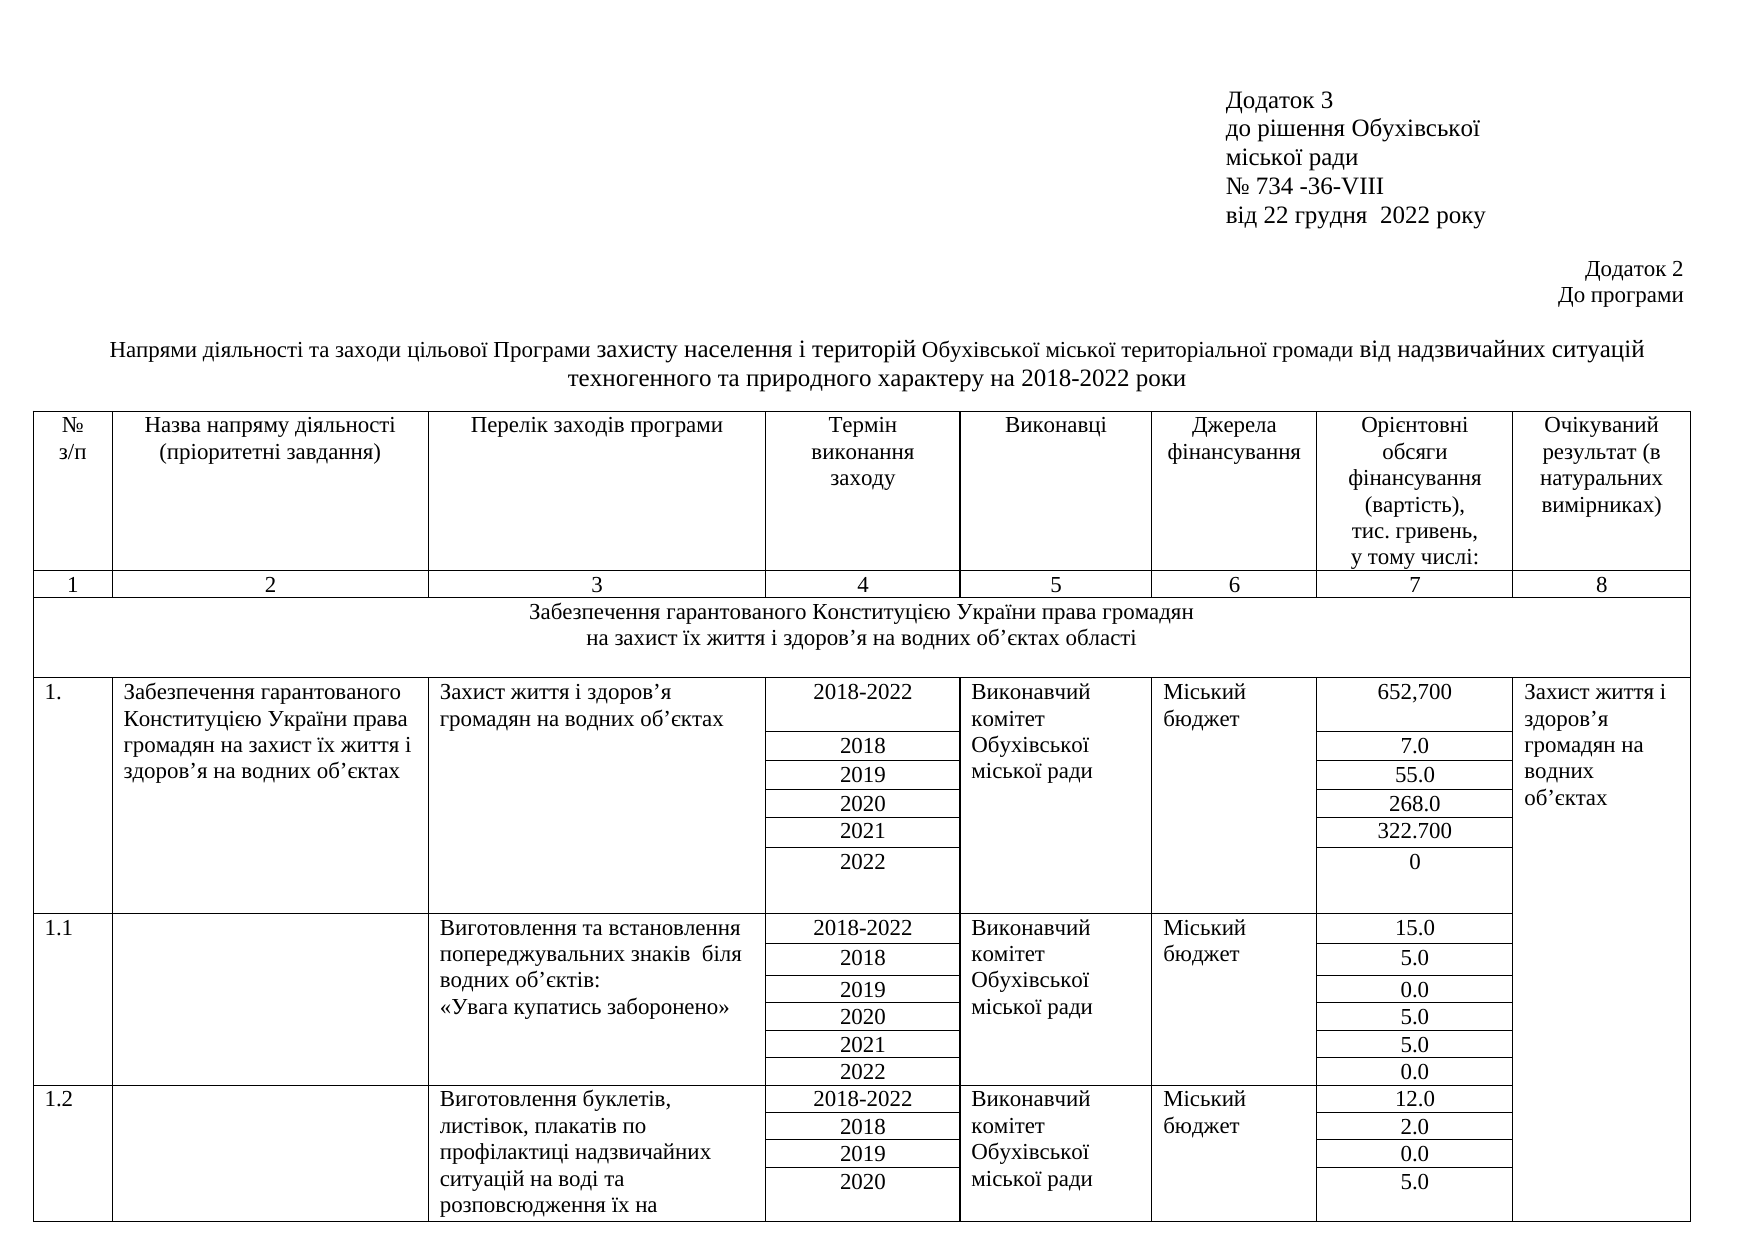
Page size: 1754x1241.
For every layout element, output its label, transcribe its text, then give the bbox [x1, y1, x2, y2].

table_cell Міський бюджет [1152, 914, 1316, 1084]
table_cell 2019 [766, 761, 959, 789]
table_cell [113, 1086, 428, 1221]
table_cell 2018 [766, 944, 959, 975]
table_header Виконавці [961, 412, 1151, 570]
text Додаток 3 [44, 85, 1709, 113]
table_cell 0.0 [1317, 976, 1512, 1002]
table_cell 652,700 [1317, 678, 1512, 731]
table_cell 2020 [766, 790, 959, 817]
table_cell 3 [429, 571, 765, 597]
table_cell 5.0 [1317, 1031, 1512, 1057]
table_header Назва напряму діяльності (пріоритетні завдання) [113, 412, 428, 570]
table_cell Виготовлення та встановлення попереджувальних знаків біля водних об’єктів: «Увага купатись заборонено» [429, 914, 765, 1084]
table_cell 5.0 [1317, 1168, 1512, 1221]
table_cell 2018-2022 [766, 1086, 959, 1112]
table_cell 2022 [766, 848, 959, 913]
table_header Джерела фінансування [1152, 412, 1316, 570]
table_cell 2020 [766, 1168, 959, 1221]
text міської ради [44, 142, 1709, 171]
table_cell Забезпечення гарантованого Конституцією України права громадян на захист їх життя і здоров’я на водних об’єктах області [34, 598, 1690, 677]
table_cell 0 [1317, 848, 1512, 913]
table_cell 2018 [766, 1113, 959, 1139]
table_cell Забезпечення гарантованого Конституцією України права громадян на захист їх життя і здоров’я на водних об’єктах [113, 678, 428, 913]
table_cell 2021 [766, 818, 959, 847]
table_cell 5.0 [1317, 1003, 1512, 1030]
table_header Перелік заходів програми [429, 412, 765, 570]
table_cell 7.0 [1317, 732, 1512, 760]
table_cell 1. [34, 678, 112, 913]
table_cell 1.1 [34, 914, 112, 1084]
table_cell 5 [961, 571, 1151, 597]
table_cell 7 [1317, 571, 1512, 597]
table_cell Виготовлення буклетів, листівок, плакатів по профілактиці надзвичайних ситуацій на воді та розповсюдження їх на підприємствах, установах і організаціях [429, 1086, 765, 1221]
table_cell 2020 [766, 1003, 959, 1030]
table_cell 1 [34, 571, 112, 597]
table_cell Міський бюджет [1152, 678, 1316, 913]
table_cell 2 [113, 571, 428, 597]
table_cell 2018 [766, 732, 959, 760]
text Напрями діяльності та заходи цільової Програми захисту населення і територій Обухівської міської територіальної громади від надзвичайних ситуацій техногенного та природного характеру на 2018-2022 роки [44, 334, 1709, 391]
text № 734 -36-VIІІ [44, 171, 1709, 200]
table_cell 0.0 [1317, 1140, 1512, 1167]
table_cell 12.0 [1317, 1086, 1512, 1112]
table_header № з/п [34, 412, 112, 570]
table_cell Виконавчий комітет Обухівської міської ради [961, 914, 1151, 1084]
table_cell Захист життя і здоров’я громадян на водних об’єктах [1513, 678, 1690, 1221]
table_header Очікуваний результат (в натуральних вимірниках) [1513, 412, 1690, 570]
text До програми [44, 281, 1683, 307]
table_cell 6 [1152, 571, 1316, 597]
table_cell 2021 [766, 1031, 959, 1057]
table_cell 15.0 [1317, 914, 1512, 942]
table_cell 5.0 [1317, 944, 1512, 975]
table_cell 2.0 [1317, 1113, 1512, 1139]
text до рішення Обухівської [44, 113, 1709, 142]
table_cell 55.0 [1317, 761, 1512, 789]
table_cell 8 [1513, 571, 1690, 597]
table_cell Захист життя і здоров’я громадян на водних об’єктах [429, 678, 765, 913]
table_cell 2019 [766, 1140, 959, 1167]
table_cell 2018-2022 [766, 914, 959, 942]
text Додаток 2 [44, 255, 1683, 281]
table_header Орієнтовні обсяги фінансування (вартість), тис. гривень, у тому числі: [1317, 412, 1512, 570]
table_cell [113, 914, 428, 1084]
table_cell 268.0 [1317, 790, 1512, 817]
table_cell Виконавчий комітет Обухівської міської ради [961, 678, 1151, 913]
table_cell 2018-2022 [766, 678, 959, 731]
table_cell 1.2 [34, 1086, 112, 1221]
table_cell Міський бюджет [1152, 1086, 1316, 1221]
table_cell 322.700 [1317, 818, 1512, 847]
table_header Термін виконання заходу [766, 412, 959, 570]
table_cell 2022 [766, 1058, 959, 1084]
text від 22 грудня 2022 року [44, 200, 1709, 228]
table_cell 0.0 [1317, 1058, 1512, 1084]
table_cell 4 [766, 571, 959, 597]
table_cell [961, 1086, 1151, 1221]
table_cell 2019 [766, 976, 959, 1002]
